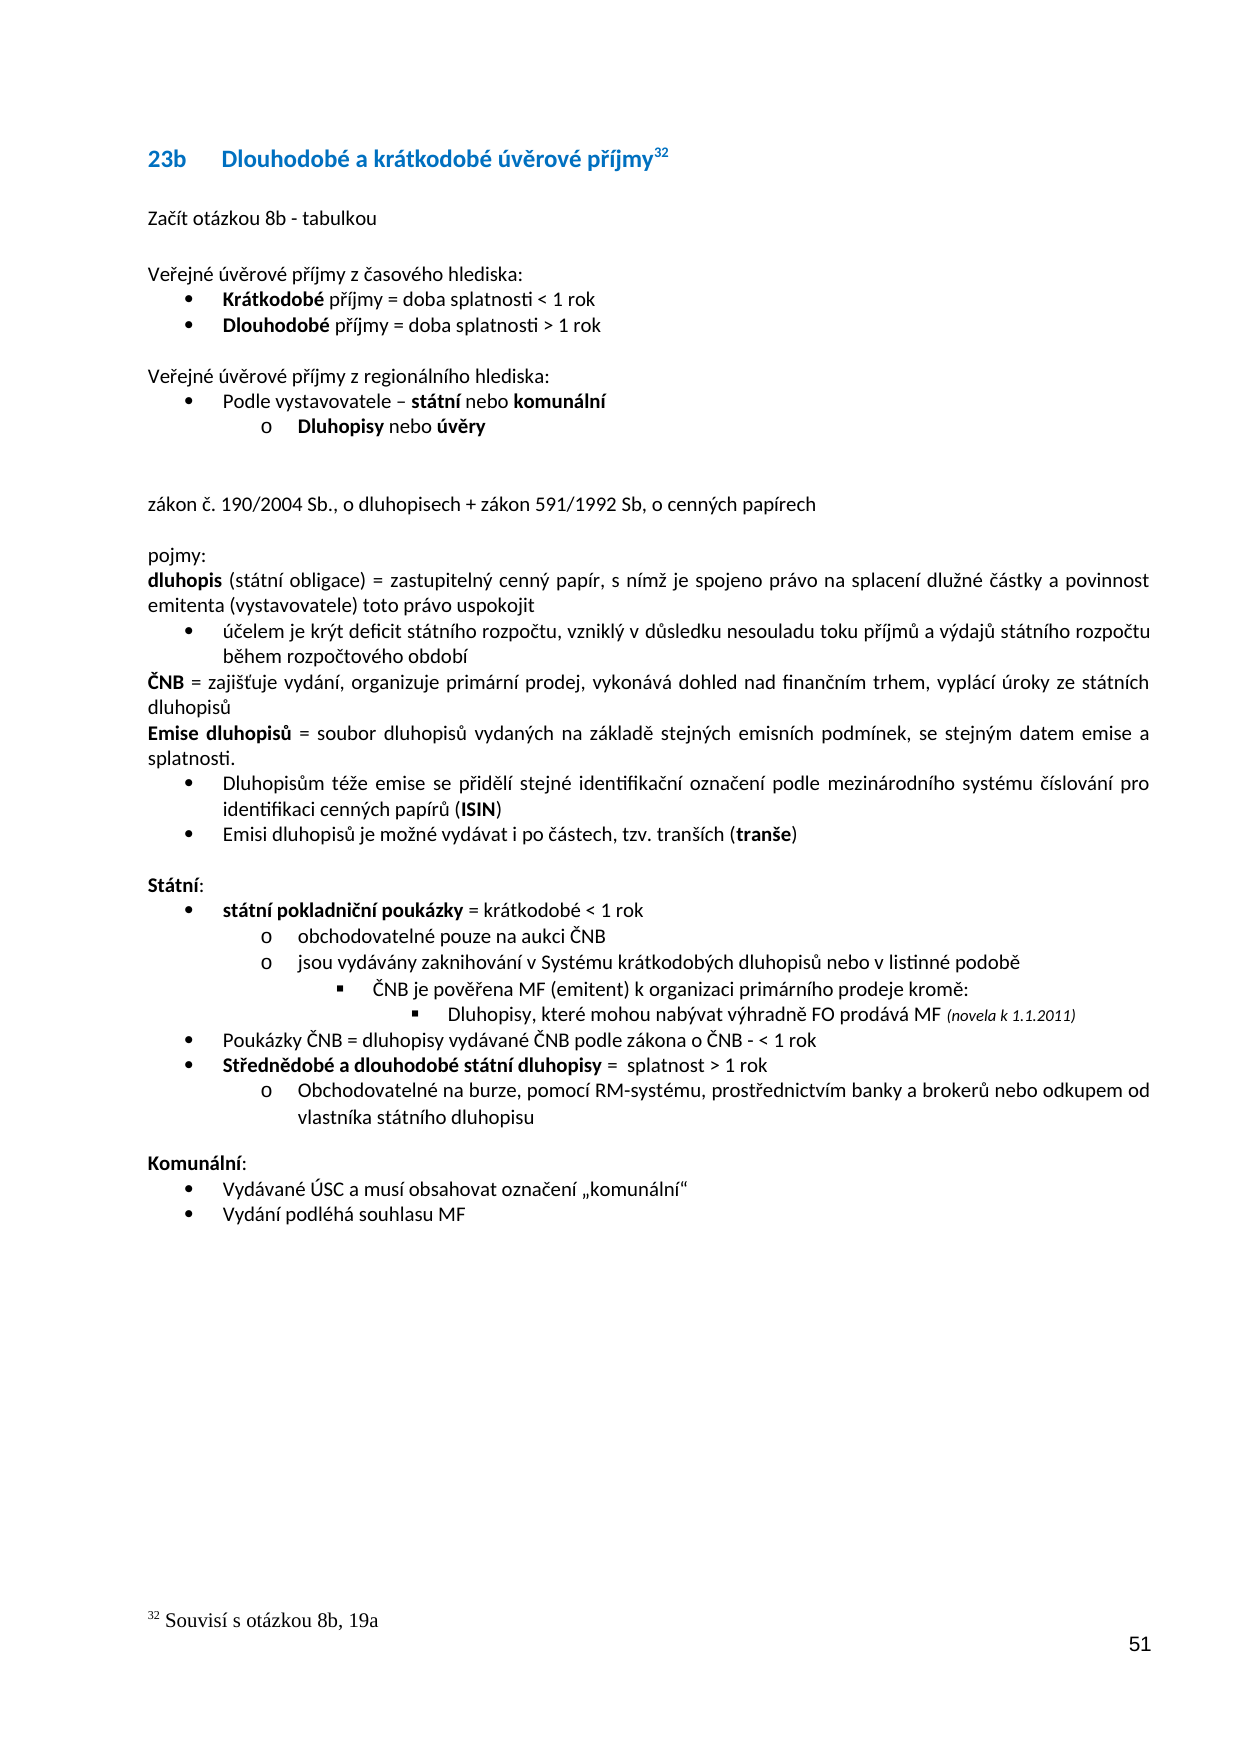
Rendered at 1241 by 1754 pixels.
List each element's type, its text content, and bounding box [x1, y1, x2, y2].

list ČNB je pověřena MF (emitent) k organizaci primárního prodeje kromě: [335, 976, 1152, 1001]
text Začít otázkou 8b - tabulkou [148, 205, 1152, 231]
list účelem je krýt deficit státního rozpočtu, vzniklý v důsledku nesouladu toku příjmů a výdajů státního rozpočtu během rozpočtového období [185, 618, 1152, 669]
list obchodovatelné pouze na aukci ČNB [260, 923, 1152, 949]
list Emise dluhopisů = soubor dluhopisů vydaných na základě stejných emisních podmínek, se stejným datem emise a splatnosti. [148, 720, 1152, 771]
text Veřejné úvěrové příjmy z časového hlediska: [148, 261, 1152, 287]
list Krátkodobé příjmy = doba splatnosti < 1 rok [185, 287, 1152, 312]
list Podle vystavovatele – státní nebo komunální [185, 388, 1152, 414]
list Dluhopisům téže emise se přidělí stejné identifikační označení podle mezinárodního systému číslování pro identifikaci cenných papírů (ISIN) [185, 771, 1152, 821]
list státní pokladniční poukázky = krátkodobé < 1 rok [185, 898, 1152, 923]
list Poukázky ČNB = dluhopisy vydávané ČNB podle zákona o ČNB - < 1 rok [185, 1027, 1152, 1052]
subtitle 23b Dlouhodobé a krátkodobé úvěrové příjmy [148, 143, 1152, 174]
list Dlouhodobé příjmy = doba splatnosti > 1 rok [185, 312, 1152, 337]
text Komunální: [148, 1150, 1152, 1176]
list jsou vydávány zaknihování v Systému krátkodobých dluhopisů nebo v listinné podobě [260, 949, 1152, 976]
list Veřejné úvěrové příjmy z regionálního hlediska: [148, 363, 1152, 388]
list Vydání podléhá souhlasu MF [185, 1201, 1152, 1227]
list Vydávané ÚSC a musí obsahovat označení „komunální“ [185, 1176, 1152, 1201]
list ČNB = zajišťuje vydání, organizuje primární prodej, vykonává dohled nad finančním trhem, vyplácí úroky ze státních dluhopisů [148, 669, 1152, 720]
list pojmy: [148, 542, 1152, 567]
list Dluhopisy, které mohou nabývat výhradně FO prodává MF (novela k 1.1.2011) [410, 1001, 1152, 1027]
list zákon č. 190/2004 Sb., o dluhopisech + zákon 591/1992 Sb, o cenných papírech [148, 491, 1152, 516]
list Střednědobé a dlouhodobé státní dluhopisy = splatnost > 1 rok [185, 1052, 1152, 1078]
list Obchodovatelné na burze, pomocí RM-systému, prostřednictvím banky a brokerů nebo odkupem od vlastníka státního dluhopisu [260, 1078, 1152, 1129]
list dluhopis (státní obligace) = zastupitelný cenný papír, s nímž je spojeno právo na splacení dlužné částky a povinnost emitenta (vystavovatele) toto právo uspokojit [148, 567, 1152, 618]
list Státní: [148, 872, 1152, 898]
list Dluhopisy nebo úvěry [260, 414, 1152, 440]
list Emisi dluhopisů je možné vydávat i po částech, tzv. tranších (tranše) [185, 821, 1152, 847]
